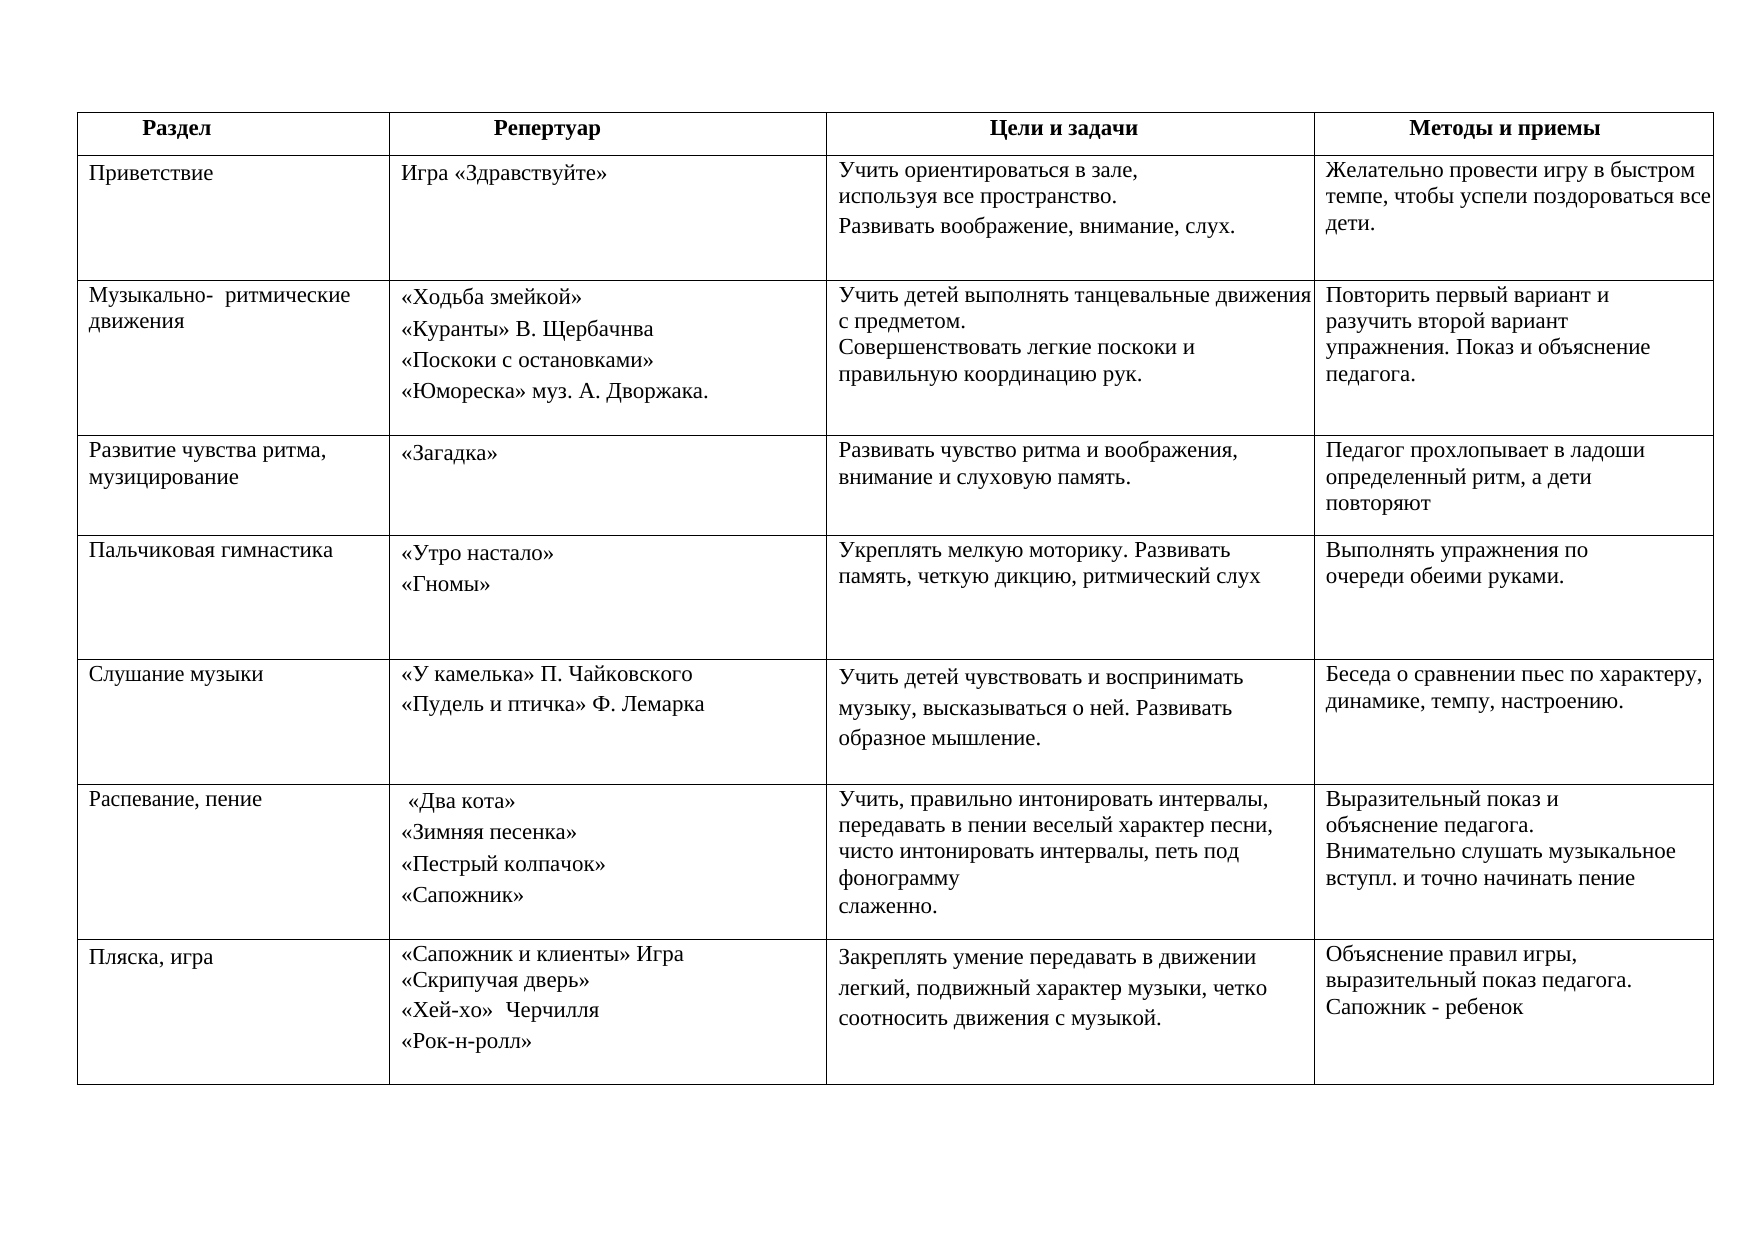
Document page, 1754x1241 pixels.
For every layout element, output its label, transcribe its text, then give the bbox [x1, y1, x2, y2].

table_cell «Утро настало» «Гномы» [390, 536, 826, 659]
table_header Раздел [78, 113, 389, 155]
table_header Репертуар [390, 113, 826, 155]
table_cell Развивать чувство ритма и воображения, внимание и слуховую память. [827, 436, 1314, 535]
table_cell Пальчиковая гимнастика [78, 536, 389, 659]
table_cell Желательно провести игру в быстром темпе, чтобы успели поздороваться все дети. [1315, 156, 1713, 279]
table_cell Беседа о сравнении пьес по характеру, динамике, темпу, настроению. [1315, 660, 1713, 784]
table_cell Учить, правильно интонировать интервалы, передавать в пении веселый характер песни, чисто интонировать интервалы, петь под фонограмму слаженно. [827, 785, 1314, 939]
table_cell Слушание музыки [78, 660, 389, 784]
table_cell «Ходьба змейкой» «Куранты» В. Щербачнва «Поскоки с остановками» «Юмореска» муз. А. Дворжака. [390, 281, 826, 435]
table_cell Учить ориентироваться в зале, используя все пространство. Развивать воображение, внимание, слух. [827, 156, 1314, 279]
table_cell Укреплять мелкую моторику. Развивать память, четкую дикцию, ритмический слух [827, 536, 1314, 659]
table_cell Учить детей чувствовать и воспринимать музыку, высказываться о ней. Развивать образное мышление. [827, 660, 1314, 784]
table_cell Развитие чувства ритма, музицирование [78, 436, 389, 535]
table_cell Повторить первый вариант и разучить второй вариант упражнения. Показ и объяснение педагога. [1315, 281, 1713, 435]
table_cell Учить детей выполнять танцевальные движения с предметом. Совершенствовать легкие поскоки и правильную координацию рук. [827, 281, 1314, 435]
table_cell Игра «Здравствуйте» [390, 156, 826, 279]
table_cell «Загадка» [390, 436, 826, 535]
table_cell «Два кота» «Зимняя песенка» «Пестрый колпачок» «Сапожник» [390, 785, 826, 939]
table_cell Закреплять умение передавать в движении легкий, подвижный характер музыки, четко соотносить движения с музыкой. [827, 940, 1314, 1083]
table_cell Распевание, пение [78, 785, 389, 939]
table_cell Выразительный показ и объяснение педагога. Внимательно слушать музыкальное вступл. и точно начинать пение [1315, 785, 1713, 939]
table_cell Пляска, игра [78, 940, 389, 1083]
table_cell «У камелька» П. Чайковского «Пудель и птичка» Ф. Лемарка [390, 660, 826, 784]
table_cell Выполнять упражнения по очереди обеими руками. [1315, 536, 1713, 659]
table_cell Объяснение правил игры, выразительный показ педагога. Сапожник - ребенок [1315, 940, 1713, 1083]
table_header Методы и приемы [1315, 113, 1713, 155]
table_cell Педагог прохлопывает в ладоши определенный ритм, а дети повторяют [1315, 436, 1713, 535]
table_cell «Сапожник и клиенты» Игра «Скрипучая дверь» «Хей-хо» Черчилля «Рок-н-ролл» [390, 940, 826, 1083]
table_header Цели и задачи [827, 113, 1314, 155]
table_cell Музыкально- ритмические движения [78, 281, 389, 435]
table_cell Приветствие [78, 156, 389, 279]
